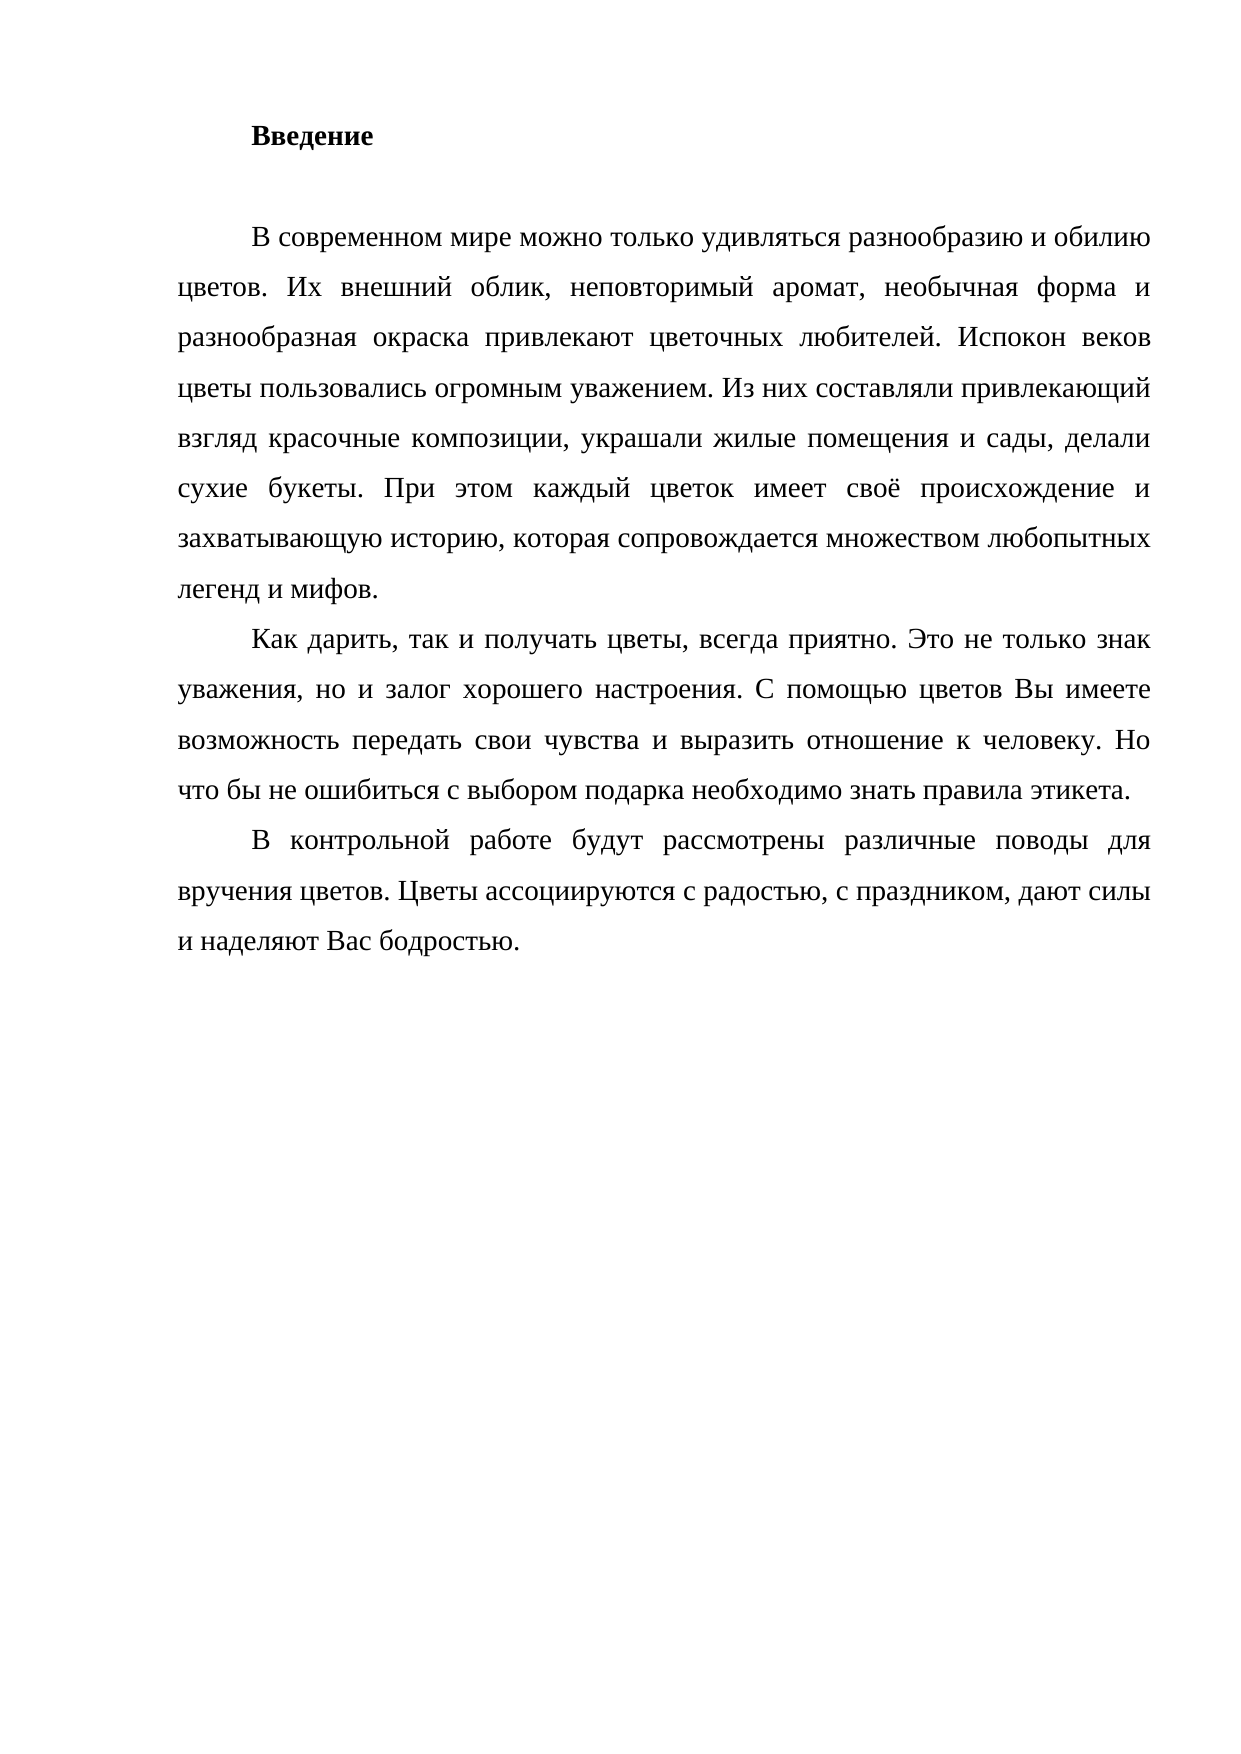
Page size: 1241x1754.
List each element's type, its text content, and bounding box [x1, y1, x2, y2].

text Как дарить, так и получать цветы, всегда приятно. Это не только знак уважения, но и залог хорошего настроения. С помощью цветов Вы имеете возможность передать свои чувства и выразить отношение к человеку. Но что бы не ошибиться с выбором подарка необходимо знать правила этикета. [177, 621, 1152, 806]
text В контрольной работе будут рассмотрены различные поводы для вручения цветов. Цветы ассоциируются с радостью, с праздником, дают силы и наделяют Вас бодростью. [177, 822, 1152, 957]
text Введение [177, 118, 1152, 152]
text В современном мире можно только удивляться разнообразию и обилию цветов. Их внешний облик, неповторимый аромат, необычная форма и разнообразная окраска привлекают цветочных любителей. Испокон веков цветы пользовались огромным уважением. Из них составляли привлекающий взгляд красочные композиции, украшали жилые помещения и сады, делали сухие букеты. При этом каждый цветок имеет своё происхождение и захватывающую историю, которая сопровождается множеством любопытных легенд и мифов. [177, 219, 1152, 604]
